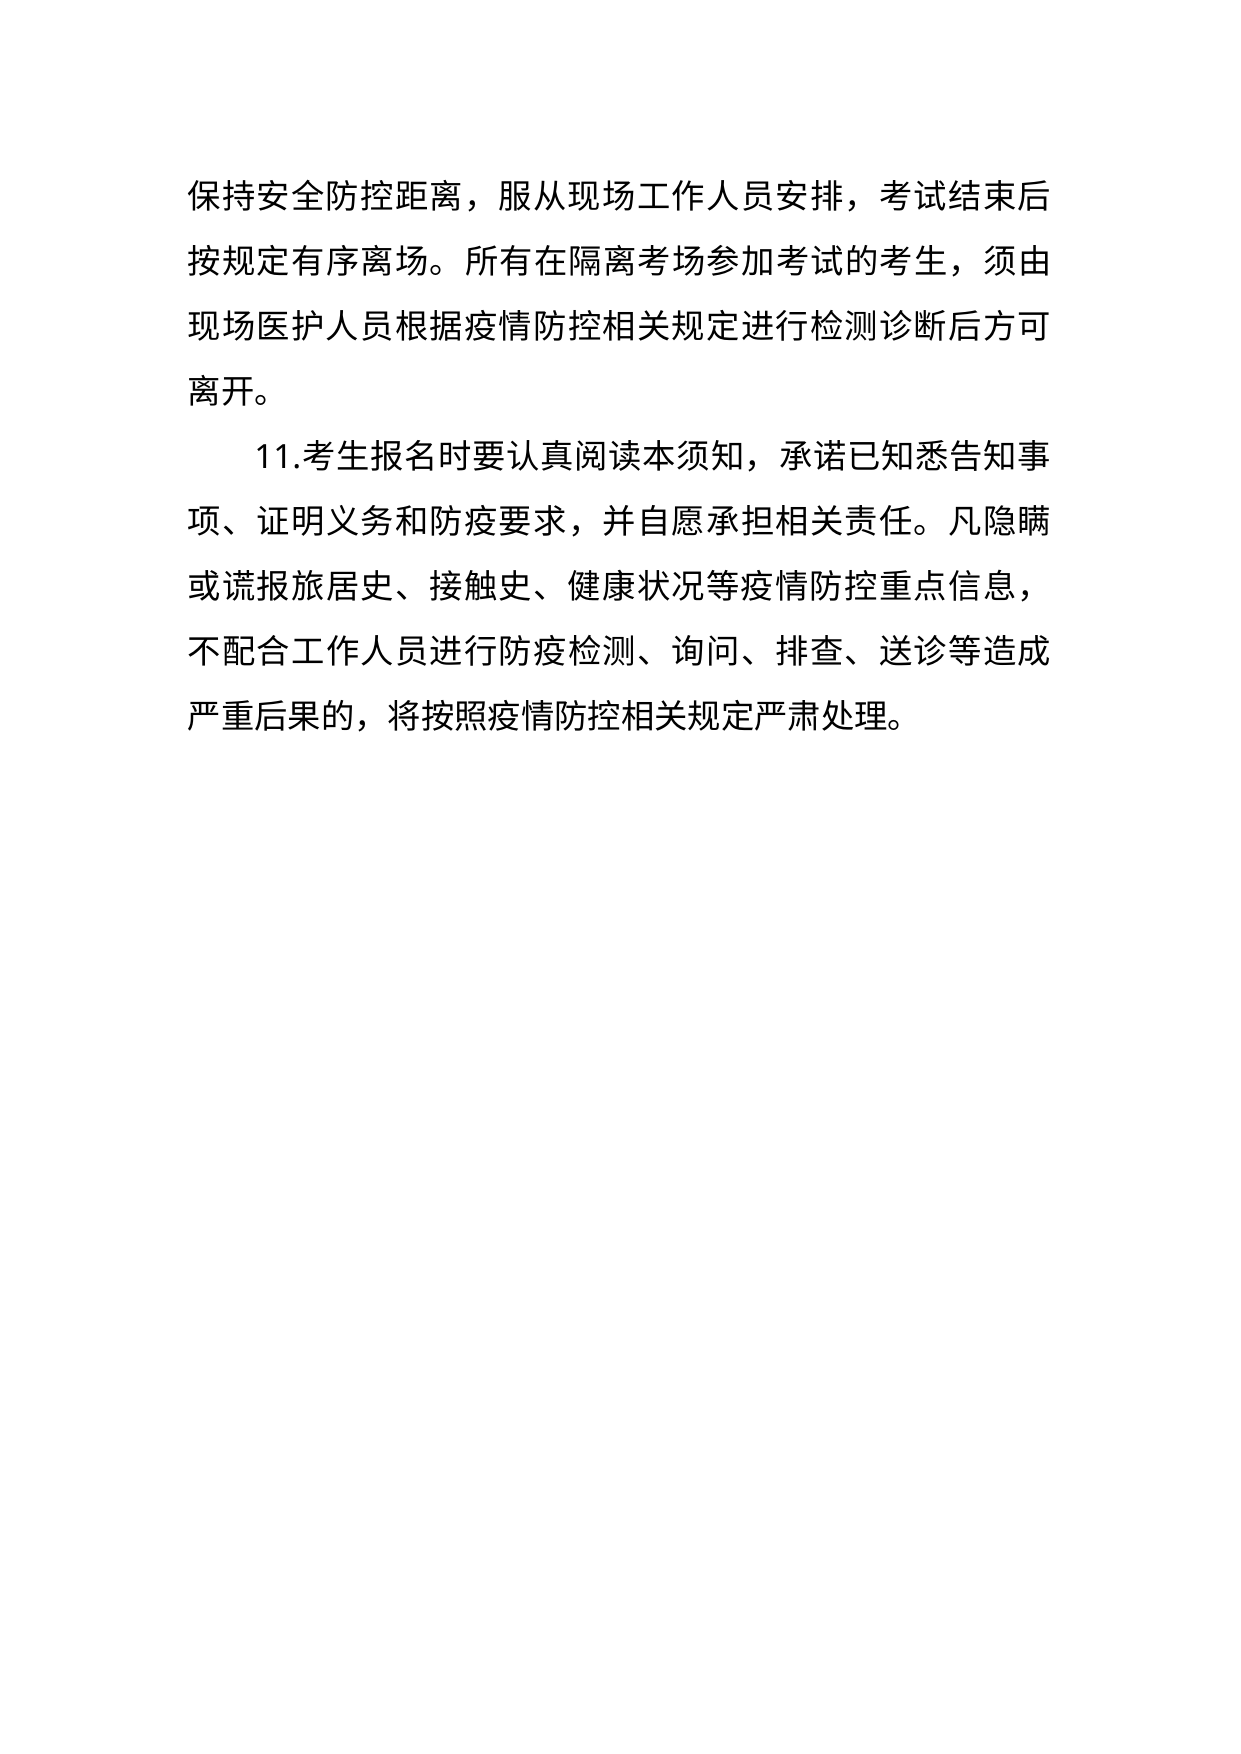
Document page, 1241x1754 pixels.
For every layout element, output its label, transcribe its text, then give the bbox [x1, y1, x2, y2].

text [187, 162, 1053, 422]
text 11.考生报名时要认真阅读本须知，承诺已知悉告知事项、证明义务和防疫要求，并自愿承担相关责任。凡隐瞒或谎报旅居史、接触史、健康状况等疫情防控重点信息，不配合工作人员进行防疫检测、询问、排查、送诊等造成严重后果的，将按照疫情防控相关规定严肃处理。 [187, 422, 1053, 747]
